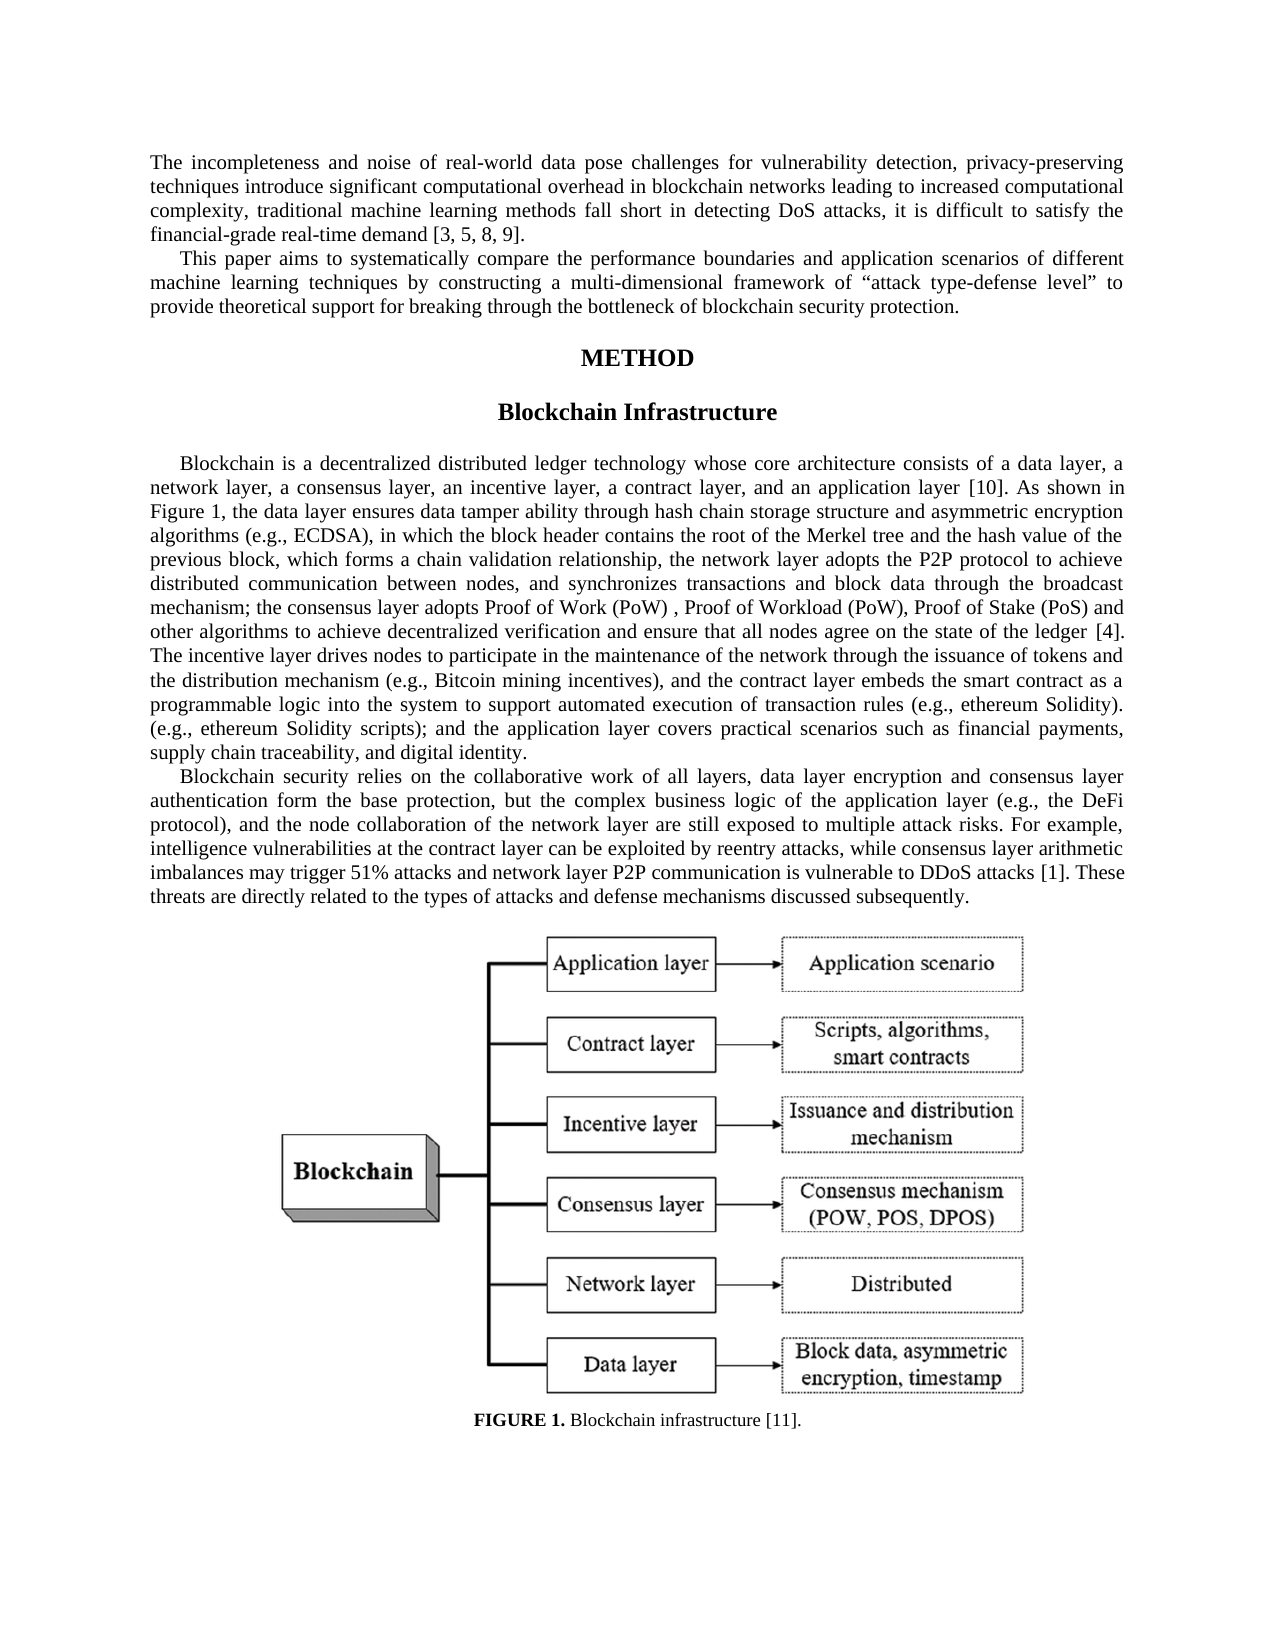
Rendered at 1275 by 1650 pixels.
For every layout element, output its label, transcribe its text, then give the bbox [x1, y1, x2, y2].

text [150, 150, 1125, 246]
text This paper aims to systematically compare the performance boundaries and application scenarios of different machine learning techniques by constructing a multi-dimensional framework of “attack type-defense level” to provide theoretical support for breaking through the bottleneck of blockchain security protection. [150, 246, 1125, 318]
picture [277, 932, 1027, 1397]
text Blockchain security relies on the collaborative work of all layers, data layer encryption and consensus layer authentication form the base protection, but the complex business logic of the application layer (e.g., the DeFi protocol), and the node collaboration of the network layer are still exposed to multiple attack risks. For example, intelligence vulnerabilities at the contract layer can be exploited by reentry attacks, while consensus layer arithmetic imbalances may trigger 51% attacks and network layer P2P communication is vulnerable to DDoS attacks [1]. These threats are directly related to the types of attacks and defense mechanisms discussed subsequently. [150, 764, 1125, 908]
subtitle METHOD [150, 343, 1125, 372]
text Figure 1. Blockchain infrastructure [11]. [150, 1409, 1125, 1431]
subtitle Blockchain Infrastructure [150, 397, 1125, 426]
text Blockchain is a decentralized distributed ledger technology whose core architecture consists of a data layer, a network layer, a consensus layer, an incentive layer, a contract layer, and an application layer [10]. As shown in Figure 1, the data layer ensures data tamper ability through hash chain storage structure and asymmetric encryption algorithms (e.g., ECDSA), in which the block header contains the root of the Merkel tree and the hash value of the previous block, which forms a chain validation relationship, the network layer adopts the P2P protocol to achieve distributed communication between nodes, and synchronizes transactions and block data through the broadcast mechanism; the consensus layer adopts Proof of Work (PoW) , Proof of Workload (PoW), Proof of Stake (PoS) and other algorithms to achieve decentralized verification and ensure that all nodes agree on the state of the ledger [4]. The incentive layer drives nodes to participate in the maintenance of the network through the issuance of tokens and the distribution mechanism (e.g., Bitcoin mining incentives), and the contract layer embeds the smart contract as a programmable logic into the system to support automated execution of transaction rules (e.g., ethereum Solidity). (e.g., ethereum Solidity scripts); and the application layer covers practical scenarios such as financial payments, supply chain traceability, and digital identity. [150, 451, 1125, 764]
